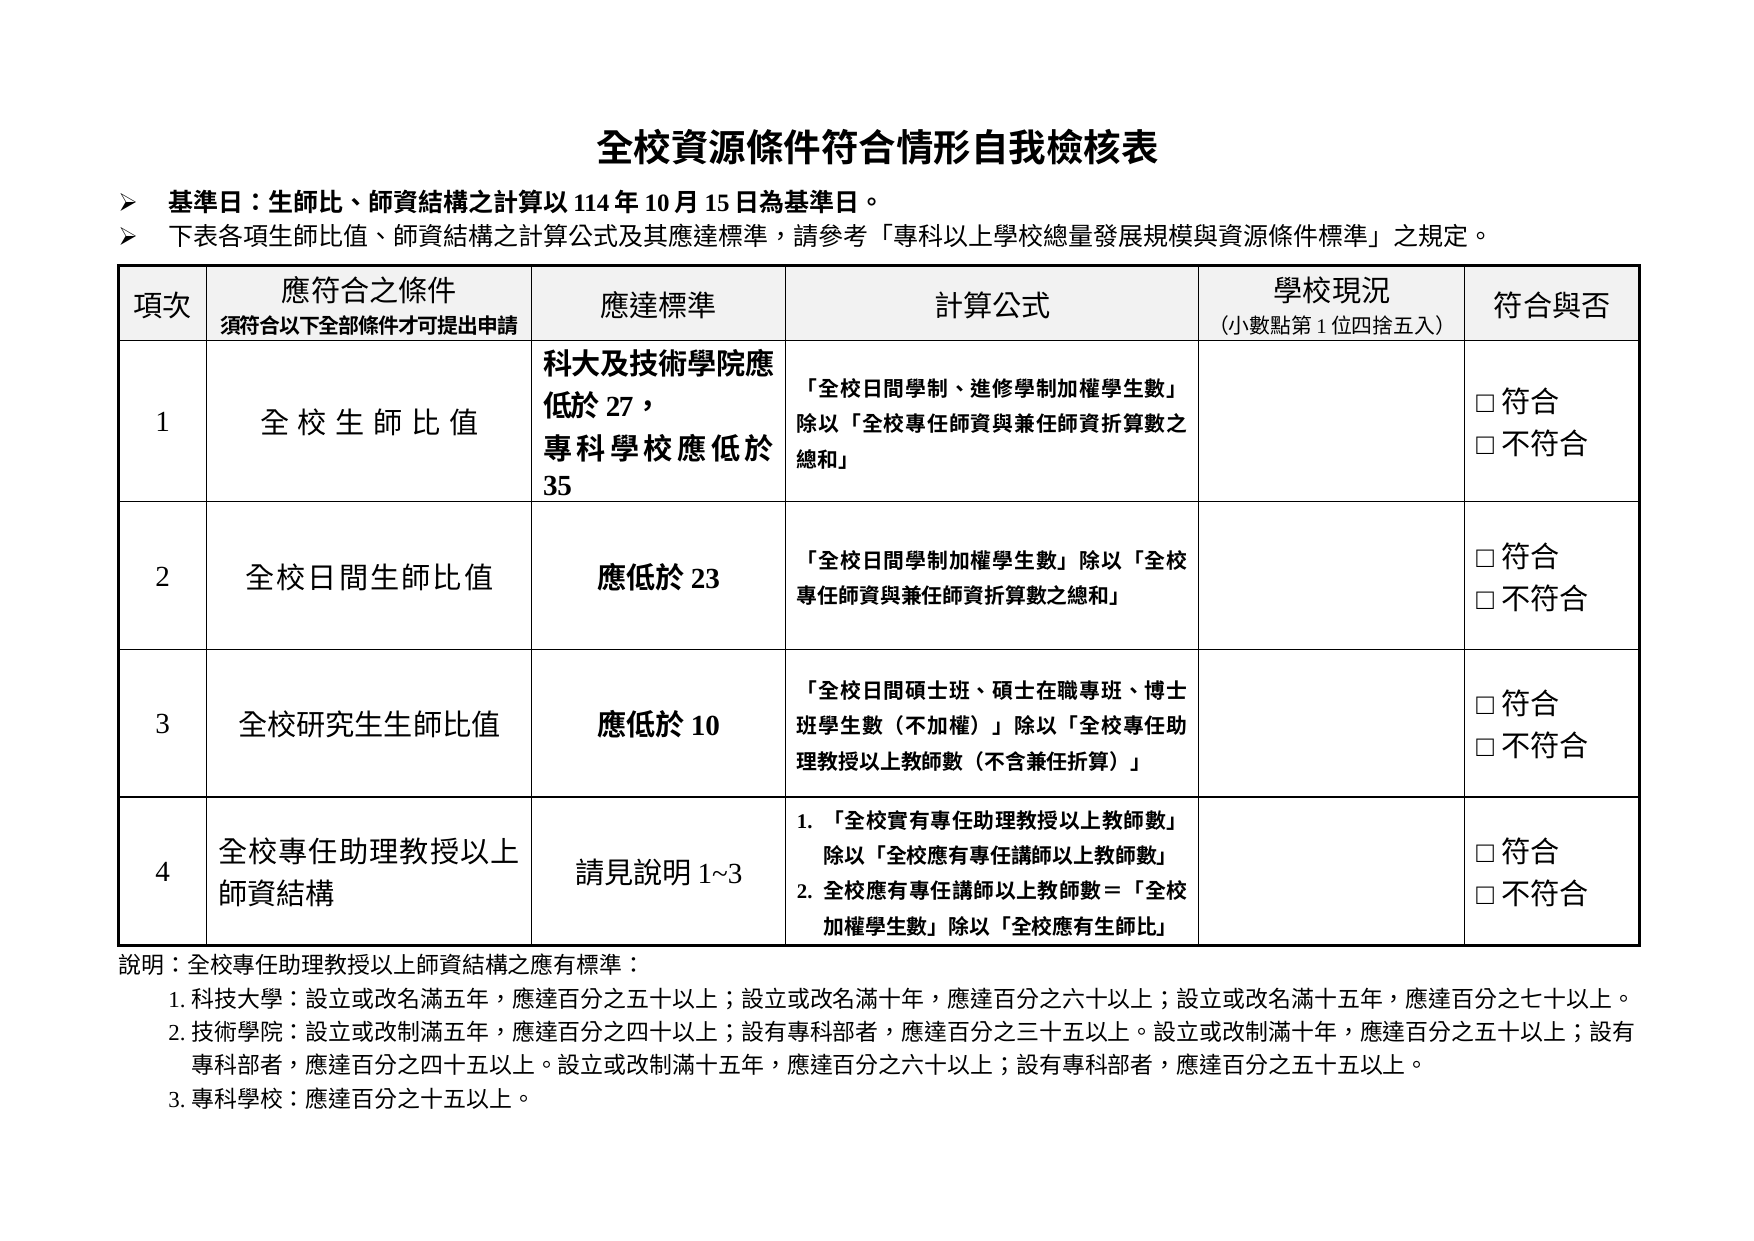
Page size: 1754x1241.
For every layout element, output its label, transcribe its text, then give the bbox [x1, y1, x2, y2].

text 說明：全校專任助理教授以上師資結構之應有標準： [118, 947, 1636, 980]
list 技術學院：設立或改制滿五年，應達百分之四十以上；設有專科部者，應達百分之三十五以上。設立或改制滿十年，應達百分之五十以上；設有專科部者，應達百分之四十五以上。設立或改制滿十五年，應達百分之六十以上；設有專科部者，應達百分之五十五以上。 [168, 1014, 1636, 1080]
table_cell 全校專任助理教授以上師資結構 [207, 798, 531, 944]
list 專科學校：應達百分之十五以上。 [168, 1080, 1636, 1114]
table_header 應達標準 [532, 267, 785, 340]
table_cell □ 符合 □ 不符合 [1465, 341, 1638, 501]
table_cell [1199, 798, 1464, 944]
list 科技大學：設立或改名滿五年，應達百分之五十以上；設立或改名滿十年，應達百分之六十以上；設立或改名滿十五年，應達百分之七十以上。 [168, 980, 1636, 1014]
table_cell 應低於23 [532, 502, 785, 649]
table_cell 「全校實有專任助理教授以上教師數」除以「全校應有專任講師以上教師數」 全校應有專任講師以上教師數＝「全校加權學生數」除以「全校應有生師比」 [786, 798, 1198, 944]
table_cell □ 符合 □ 不符合 [1465, 650, 1638, 796]
table_header 項次 [120, 267, 206, 340]
table_header 符合與否 [1465, 267, 1638, 340]
table_cell 請見說明1~3 [532, 798, 785, 944]
table_cell 「全校日間碩士班、碩士在職專班、博士班學生數（不加權）」除以「全校專任助理教授以上教師數（不含兼任折算）」 [786, 650, 1198, 796]
table_cell □ 符合 □ 不符合 [1465, 798, 1638, 944]
table_cell 全校研究生生師比值 [207, 650, 531, 796]
table_cell 全校日間生師比值 [207, 502, 531, 649]
table_cell [1199, 341, 1464, 501]
table_cell 4 [120, 798, 206, 944]
list 基準日：生師比、師資結構之計算以114年10月15日為基準日。 [118, 185, 1636, 218]
table_cell [1199, 502, 1464, 649]
table_cell 「全校日間學制加權學生數」除以「全校專任師資與兼任師資折算數之總和」 [786, 502, 1198, 649]
table_cell 2 [120, 502, 206, 649]
text 全校資源條件符合情形自我檢核表 [118, 118, 1636, 172]
table_header 學校現況 （小數點第1位四捨五入） [1199, 267, 1464, 340]
table_cell [1199, 650, 1464, 796]
table_cell 3 [120, 650, 206, 796]
table_cell 科大及技術學院應低於27， 專科學校應低於35 [532, 341, 785, 501]
table_header 應符合之條件 須符合以下全部條件才可提出申請 [207, 267, 531, 340]
table_cell 應低於10 [532, 650, 785, 796]
table_header 計算公式 [786, 267, 1198, 340]
list 下表各項生師比值、師資結構之計算公式及其應達標準，請參考「專科以上學校總量發展規模與資源條件標準」之規定。 [118, 218, 1636, 252]
table_cell □ 符合 □ 不符合 [1465, 502, 1638, 649]
table_cell 全校生師比值 [207, 341, 531, 501]
table_cell 1 [120, 341, 206, 501]
table_cell 「全校日間學制、進修學制加權學生數」除以「全校專任師資與兼任師資折算數之總和」 [786, 341, 1198, 501]
